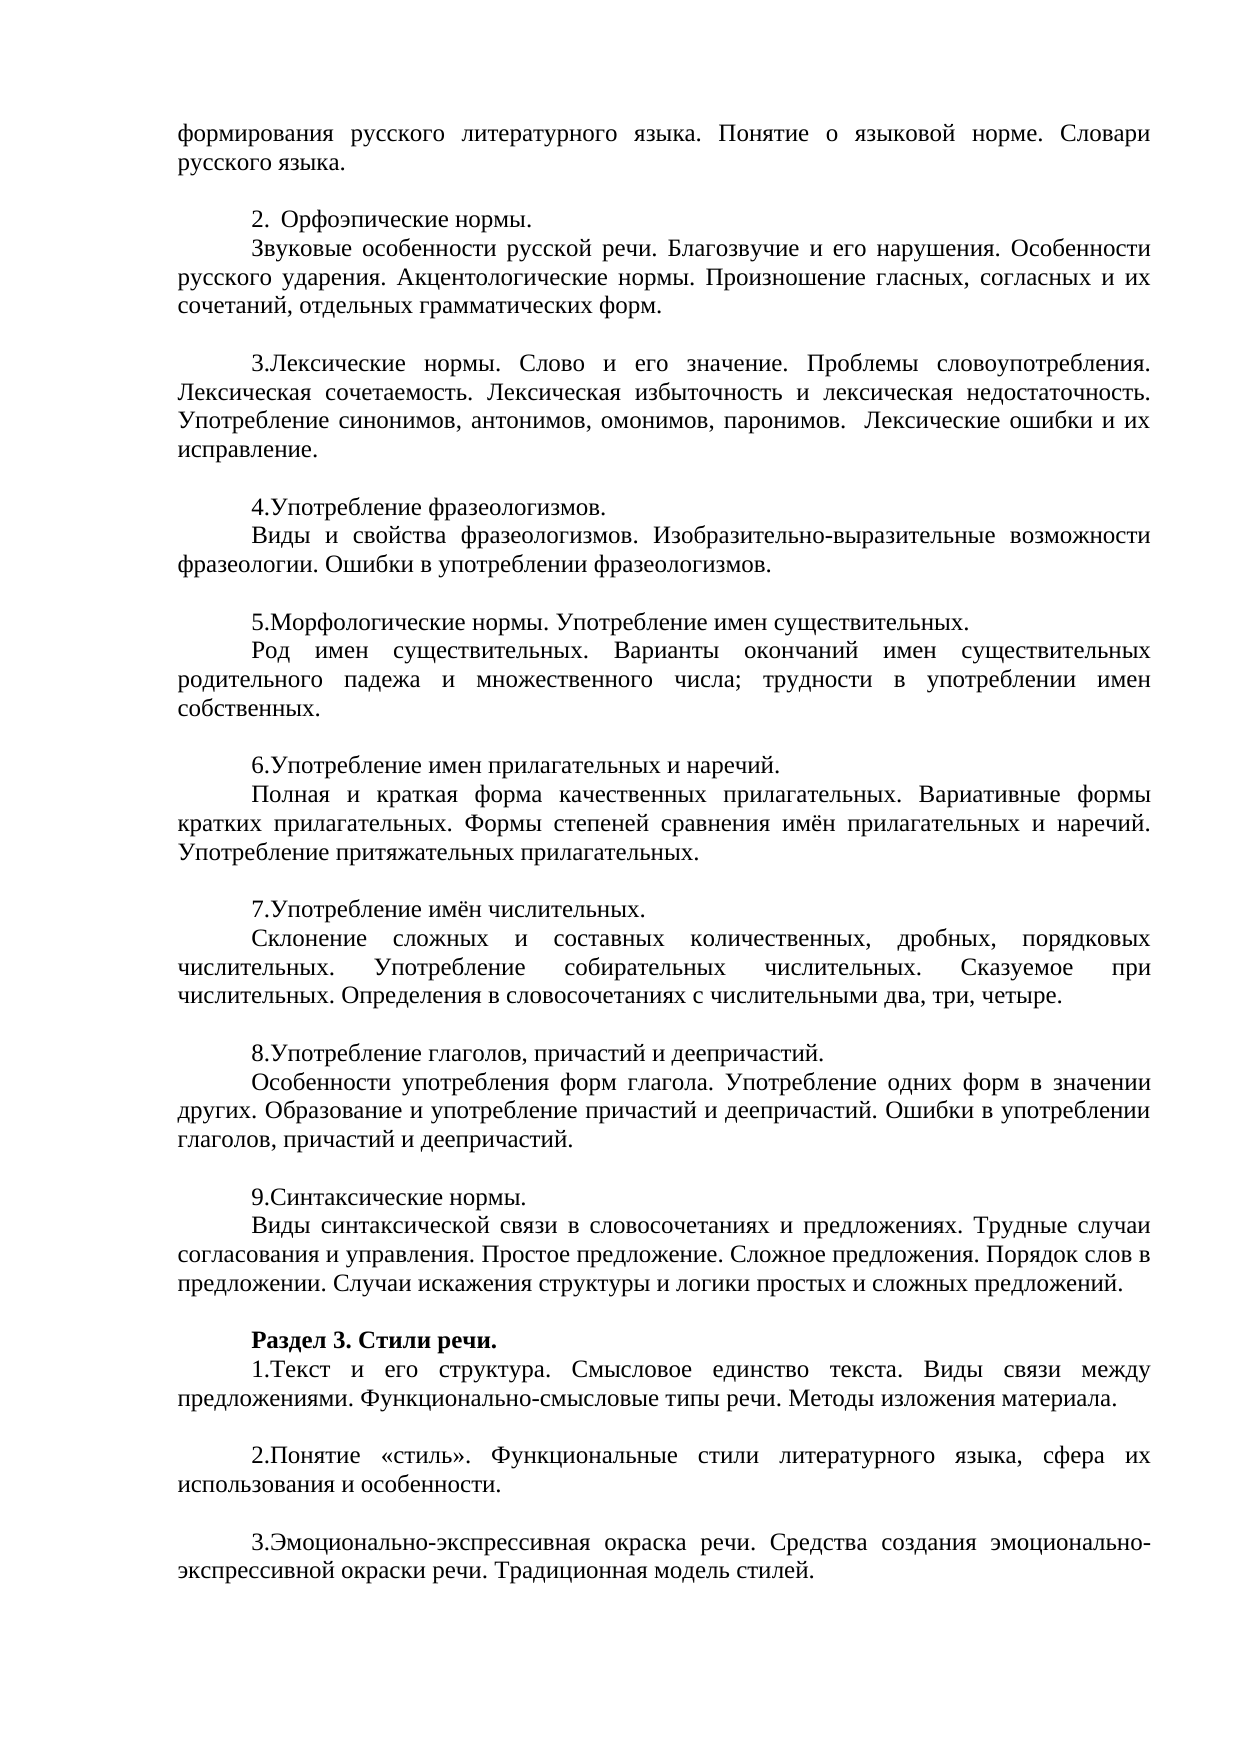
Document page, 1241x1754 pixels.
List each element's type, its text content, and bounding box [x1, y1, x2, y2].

text 2.Понятие «стиль». Функциональные стили литературного языка, сфера их использования и особенности. [177, 1441, 1152, 1498]
text 4.Употребление фразеологизмов. [177, 492, 1152, 521]
text Звуковые особенности русской речи. Благозвучие и его нарушения. Особенности русского ударения. Акцентологические нормы. Произношение гласных, согласных и их сочетаний, отдельных грамматических форм. [177, 233, 1152, 319]
text Склонение сложных и составных количественных, дробных, порядковых числительных. Употребление собирательных числительных. Сказуемое при числительных. Определения в словосочетаниях с числительными два, три, четыре. [177, 923, 1152, 1009]
text Виды и свойства фразеологизмов. Изобразительно-выразительные возможности фразеологии. Ошибки в употреблении фразеологизмов. [177, 521, 1152, 578]
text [177, 118, 1152, 176]
text Полная и краткая форма качественных прилагательных. Вариативные формы кратких прилагательных. Формы степеней сравнения имён прилагательных и наречий. Употребление притяжательных прилагательных. [177, 779, 1152, 866]
text 1.Текст и его структура. Смысловое единство текста. Виды связи между предложениями. Функционально-смысловые типы речи. Методы изложения материала. [177, 1354, 1152, 1412]
text 3.Эмоционально-экспрессивная окраска речи. Средства создания эмоционально-экспрессивной окраски речи. Традиционная модель стилей. [177, 1527, 1152, 1584]
text 5.Морфологические нормы. Употребление имен существительных. [177, 607, 1152, 636]
text Виды синтаксической связи в словосочетаниях и предложениях. Трудные случаи согласования и управления. Простое предложение. Сложное предложения. Порядок слов в предложении. Случаи искажения структуры и логики простых и сложных предложений. [177, 1211, 1152, 1297]
text 8.Употребление глаголов, причастий и деепричастий. [177, 1038, 1152, 1067]
text Род имен существительных. Варианты окончаний имен существительных родительного падежа и множественного числа; трудности в употреблении имен собственных. [177, 636, 1152, 722]
text 7.Употребление имён числительных. [177, 894, 1152, 923]
text Особенности употребления форм глагола. Употребление одних форм в значении других. Образование и употребление причастий и деепричастий. Ошибки в употреблении глаголов, причастий и деепричастий. [177, 1067, 1152, 1153]
text 9.Синтаксические нормы. [177, 1182, 1152, 1211]
list Орфоэпические нормы. [177, 204, 1152, 233]
text 3.Лексические нормы. Слово и его значение. Проблемы словоупотребления. Лексическая сочетаемость. Лексическая избыточность и лексическая недостаточность. Употребление синонимов, антонимов, омонимов, паронимов. Лексические ошибки и их исправление. [177, 348, 1152, 463]
text 6.Употребление имен прилагательных и наречий. [177, 751, 1152, 779]
text Раздел 3. Стили речи. [177, 1326, 1152, 1354]
